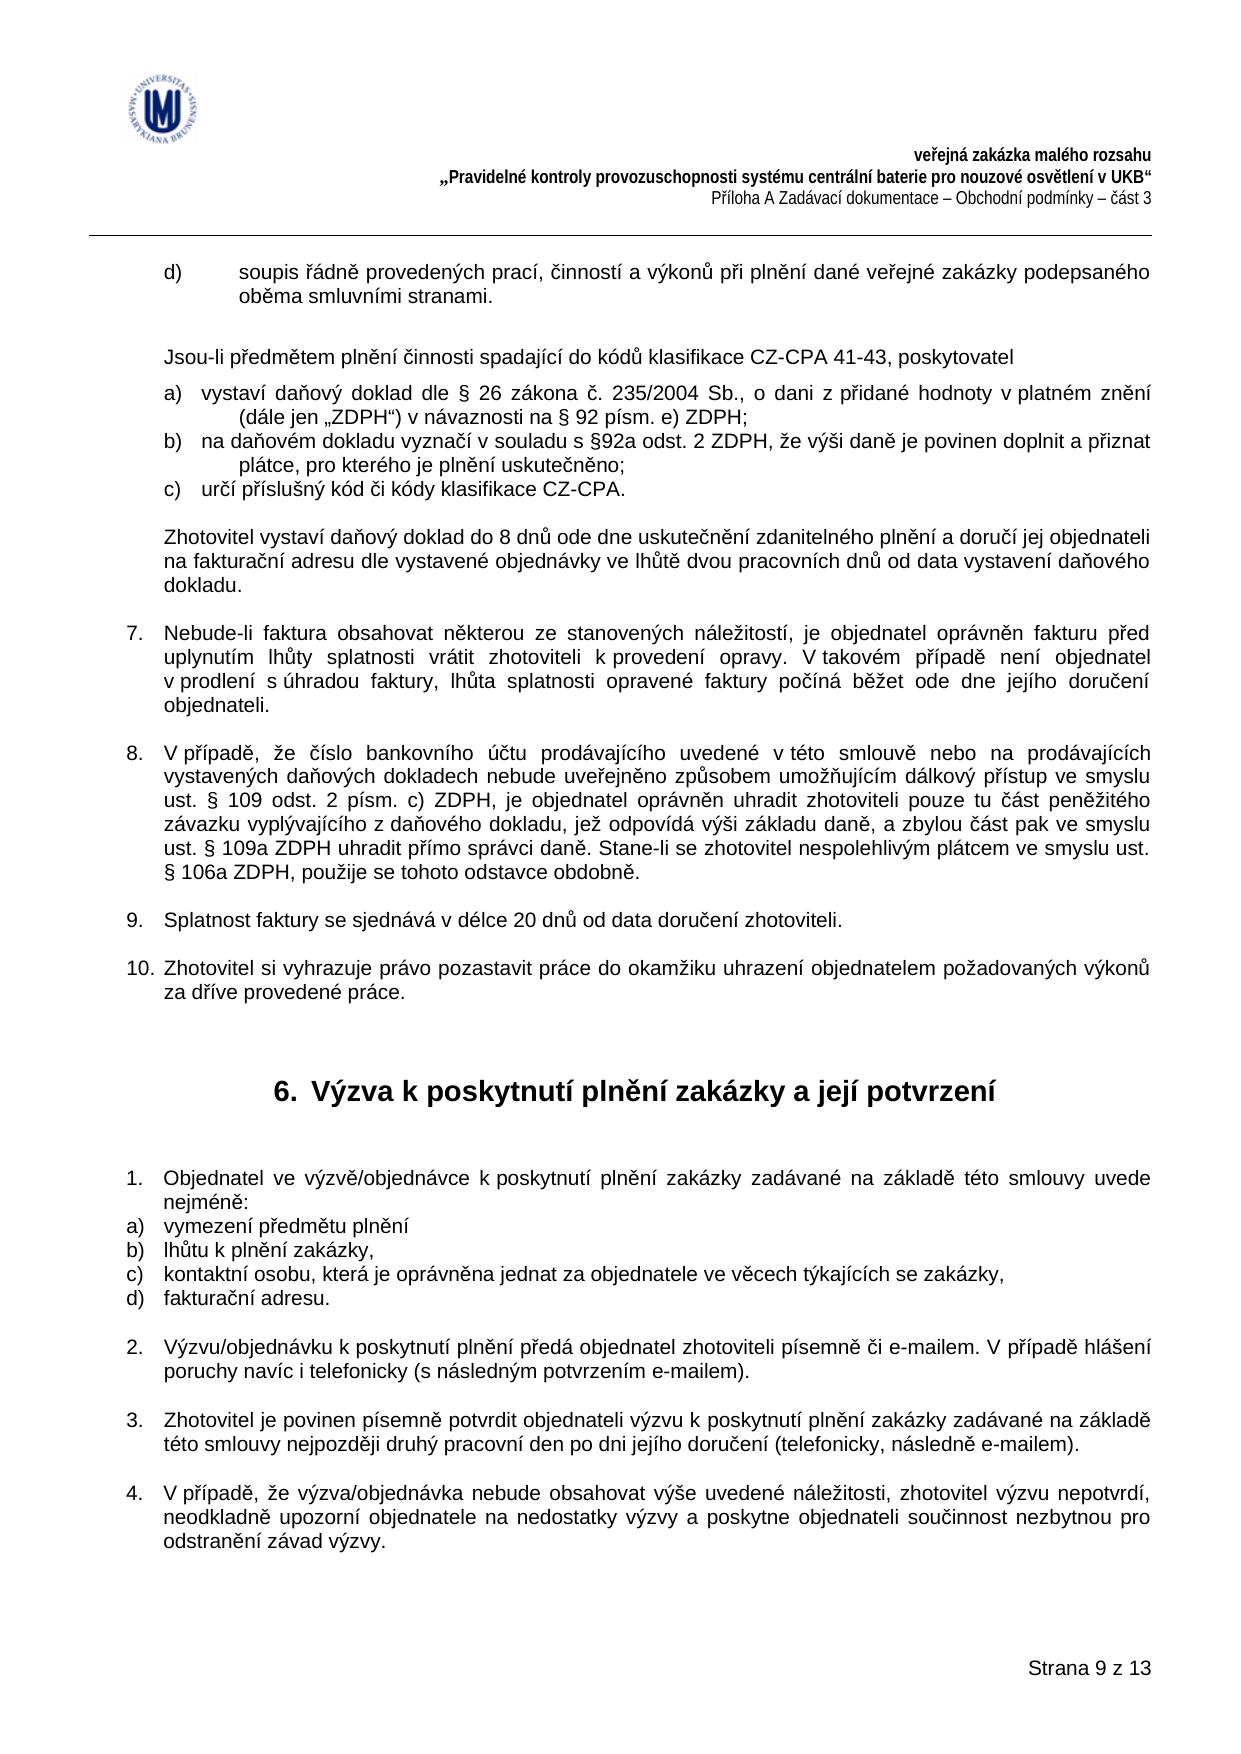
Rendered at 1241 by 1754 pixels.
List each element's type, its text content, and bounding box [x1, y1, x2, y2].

list kontaktní osobu, která je oprávněna jednat za objednatele ve věcech týkajících se zakázky, [126, 1262, 1152, 1286]
list Nebude-li faktura obsahovat některou ze stanovených náležitostí, je objednatel oprávněn fakturu před uplynutím lhůty splatnosti vrátit zhotoviteli k provedení opravy. V takovém případě není objednatel v prodlení s úhradou faktury, lhůta splatnosti opravené faktury počíná běžet ode dne jejího doručení objednateli. [126, 621, 1152, 716]
list lhůtu k plnění zakázky, [126, 1238, 1152, 1262]
list vystaví daňový doklad dle § 26 zákona č. 235/2004 Sb., o dani z přidané hodnoty v platném znění (dále jen „ZDPH“) v návaznosti na § 92 písm. e) ZDPH; [164, 381, 1152, 429]
list V případě, že výzva/objednávka nebude obsahovat výše uvedené náležitosti, zhotovitel výzvu nepotvrdí, neodkladně upozorní objednatele na nedostatky výzvy a poskytne objednateli součinnost nezbytnou pro odstranění závad výzvy. [126, 1481, 1152, 1552]
list fakturační adresu. [126, 1286, 1152, 1310]
list soupis řádně provedených prací, činností a výkonů při plnění dané veřejné zakázky podepsaného oběma smluvními stranami. [164, 260, 1152, 308]
list určí příslušný kód či kódy klasifikace CZ-CPA. [164, 477, 1152, 501]
list Objednatel ve výzvě/objednávce k poskytnutí plnění zakázky zadávané na základě této smlouvy uvede nejméně: [126, 1166, 1152, 1214]
picture [127, 73, 198, 145]
text Jsou-li předmětem plnění činnosti spadající do kódů klasifikace CZ-CPA 41-43, poskytovatel [164, 344, 1152, 368]
list Splatnost faktury se sjednává v délce 20 dnů od data doručení zhotoviteli. [126, 908, 1152, 932]
list na daňovém dokladu vyznačí v souladu s §92a odst. 2 ZDPH, že výši daně je povinen doplnit a přiznat plátce, pro kterého je plnění uskutečněno; [164, 429, 1152, 477]
list Výzva k poskytnutí plnění zakázky a její potvrzení [118, 1074, 1152, 1107]
list Zhotovitel je povinen písemně potvrdit objednateli výzvu k poskytnutí plnění zakázky zadávané na základě této smlouvy nejpozději druhý pracovní den po dni jejího doručení (telefonicky, následně e-mailem). [126, 1408, 1152, 1456]
list Zhotovitel si vyhrazuje právo pozastavit práce do okamžiku uhrazení objednatelem požadovaných výkonů za dříve provedené práce. [126, 956, 1152, 1004]
list vymezení předmětu plnění [126, 1214, 1152, 1238]
list Výzvu/objednávku k poskytnutí plnění předá objednatel zhotoviteli písemně či e-mailem. V případě hlášení poruchy navíc i telefonicky (s následným potvrzením e-mailem). [126, 1335, 1152, 1383]
text Zhotovitel vystaví daňový doklad do 8 dnů ode dne uskutečnění zdanitelného plnění a doručí jej objednateli na fakturační adresu dle vystavené objednávky ve lhůtě dvou pracovních dnů od data vystavení daňového dokladu. [164, 525, 1152, 597]
list V případě, že číslo bankovního účtu prodávajícího uvedené v této smlouvě nebo na prodávajících vystavených daňových dokladech nebude uveřejněno způsobem umožňujícím dálkový přístup ve smyslu ust. § 109 odst. 2 písm. c) ZDPH, je objednatel oprávněn uhradit zhotoviteli pouze tu část peněžitého závazku vyplývajícího z daňového dokladu, jež odpovídá výši základu daně, a zbylou část pak ve smyslu ust. § 109a ZDPH uhradit přímo správci daně. Stane-li se zhotovitel nespolehlivým plátcem ve smyslu ust. § 106a ZDPH, použije se tohoto odstavce obdobně. [126, 740, 1152, 884]
